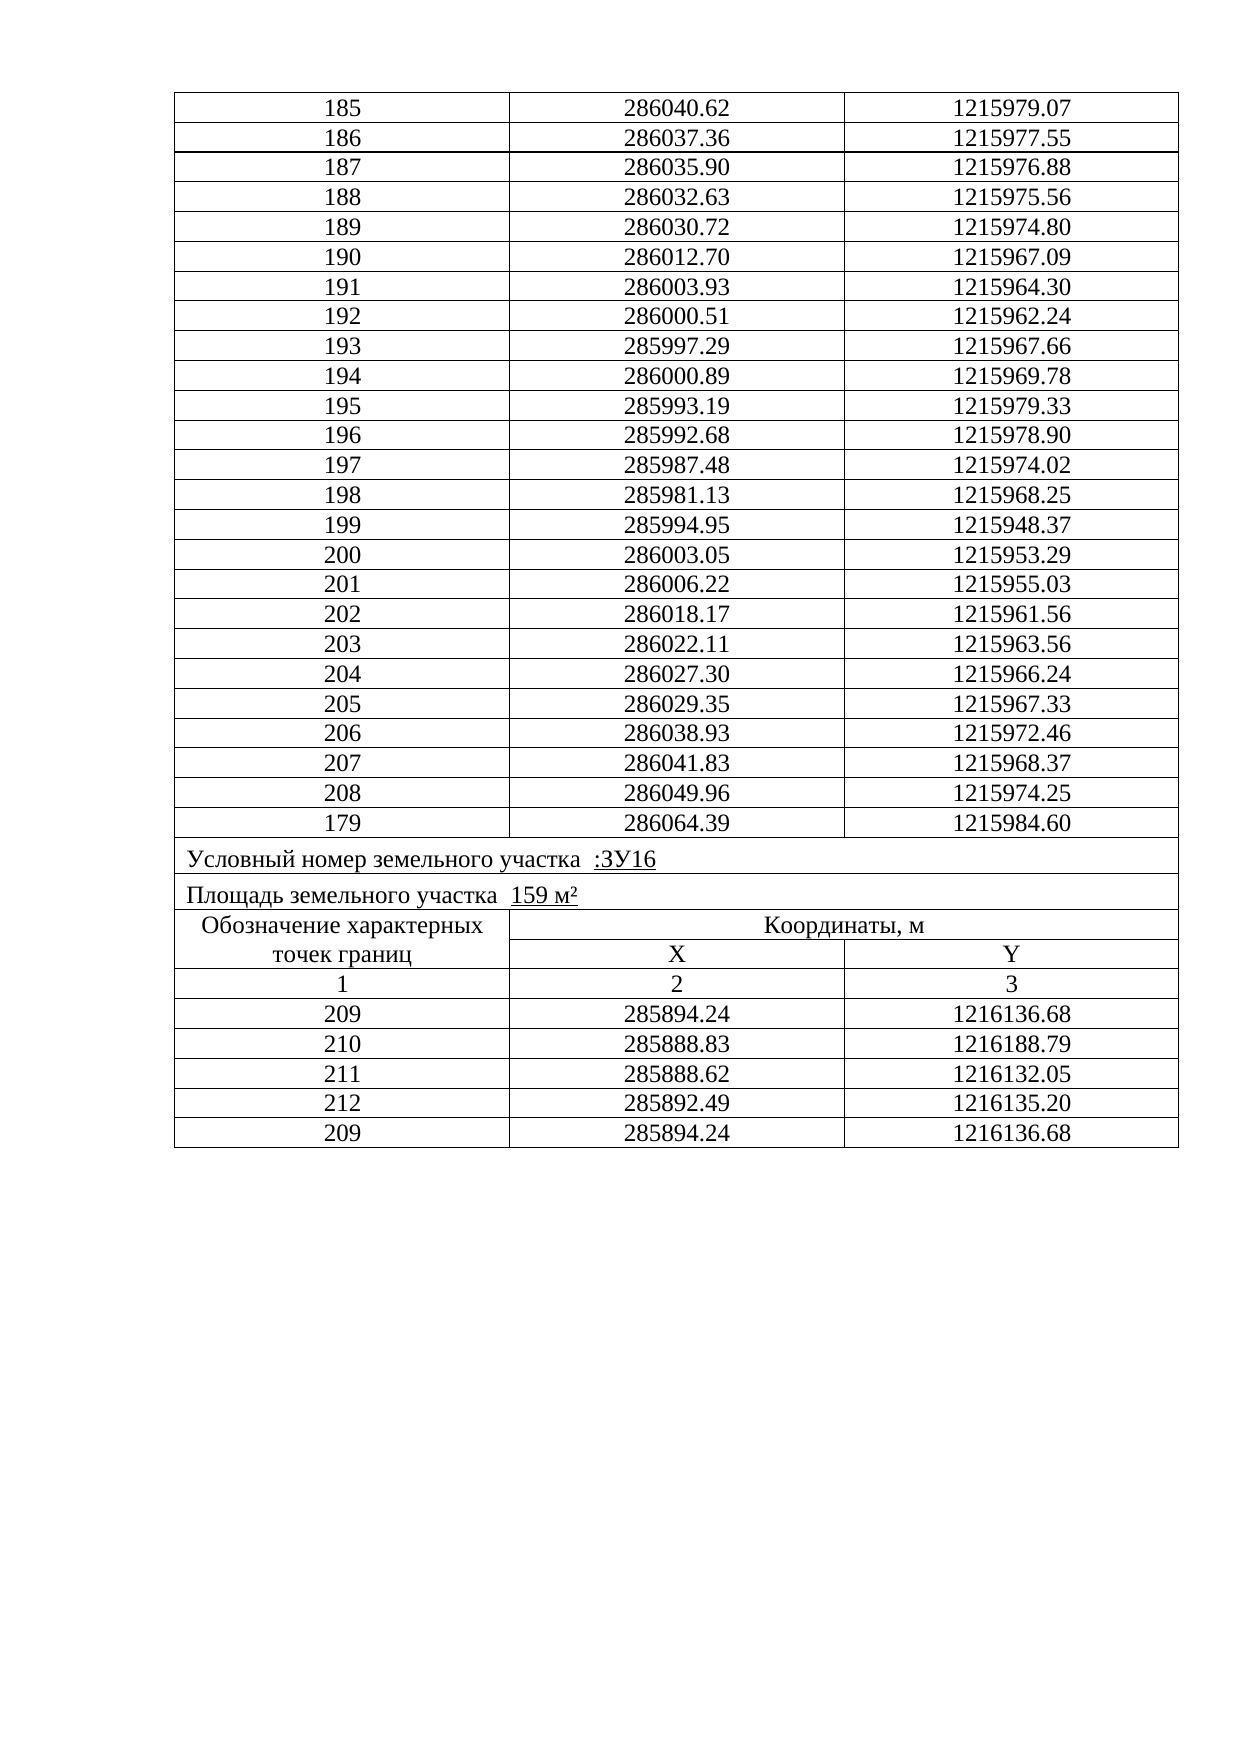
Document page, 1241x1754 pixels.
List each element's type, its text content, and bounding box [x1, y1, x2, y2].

table_cell 1215967.66 [845, 331, 1178, 360]
table_cell 208 [175, 778, 509, 807]
table_cell 286029.35 [510, 689, 844, 717]
table_cell 285994.95 [510, 510, 844, 539]
table_cell 186 [175, 123, 509, 151]
table_cell 1215979.07 [845, 93, 1178, 122]
table_cell 190 [175, 242, 509, 271]
table_cell 286003.05 [510, 540, 844, 568]
table_cell 285888.62 [510, 1059, 844, 1087]
table_cell 199 [175, 510, 509, 539]
table_cell 1215978.90 [845, 421, 1178, 449]
table_cell 1215975.56 [845, 182, 1178, 211]
table_cell 1215974.02 [845, 450, 1178, 479]
table_cell 1215968.37 [845, 748, 1178, 777]
table_cell 1215967.33 [845, 689, 1178, 717]
table_cell 191 [175, 272, 509, 300]
table_cell 1215953.29 [845, 540, 1178, 568]
table_cell 286040.62 [510, 93, 844, 122]
table_cell 286030.72 [510, 212, 844, 241]
table_cell 1215948.37 [845, 510, 1178, 539]
table_cell 200 [175, 540, 509, 568]
table_cell 188 [175, 182, 509, 211]
table_cell 286022.11 [510, 629, 844, 658]
table_cell 1 [175, 969, 509, 998]
table_cell 211 [175, 1059, 509, 1087]
table_cell 1215968.25 [845, 480, 1178, 509]
table_cell 185 [175, 93, 509, 122]
table_cell 1215974.80 [845, 212, 1178, 241]
table_cell 286049.96 [510, 778, 844, 807]
table_cell 1215976.88 [845, 153, 1178, 181]
table_cell 285888.83 [510, 1029, 844, 1058]
table_cell 1216136.68 [845, 999, 1178, 1028]
table_cell 197 [175, 450, 509, 479]
table_cell 3 [845, 969, 1178, 998]
table_cell Y [845, 940, 1178, 968]
table_cell 286041.83 [510, 748, 844, 777]
table_cell 1215972.46 [845, 719, 1178, 747]
table_cell 1216132.05 [845, 1059, 1178, 1087]
table_cell 285987.48 [510, 450, 844, 479]
table_cell 187 [175, 153, 509, 181]
table_cell 1215977.55 [845, 123, 1178, 151]
table_cell 209 [175, 1118, 509, 1147]
table_cell 205 [175, 689, 509, 717]
table_cell 286000.51 [510, 301, 844, 330]
table_cell 286027.30 [510, 659, 844, 688]
table_cell 202 [175, 599, 509, 628]
table_cell 286003.93 [510, 272, 844, 300]
table_cell 286037.36 [510, 123, 844, 151]
table_cell 286018.17 [510, 599, 844, 628]
table_cell 198 [175, 480, 509, 509]
table_cell 1215984.60 [845, 808, 1178, 837]
table_cell 192 [175, 301, 509, 330]
table_cell 2 [510, 969, 844, 998]
table_cell Площадь земельного участка 159 м² [175, 874, 1178, 909]
table_cell 206 [175, 719, 509, 747]
table_cell 285993.19 [510, 391, 844, 419]
table_cell 207 [175, 748, 509, 777]
table_cell 209 [175, 999, 509, 1028]
table_cell 203 [175, 629, 509, 658]
table_cell 210 [175, 1029, 509, 1058]
table_cell 1215979.33 [845, 391, 1178, 419]
table_cell 285981.13 [510, 480, 844, 509]
table_cell 1215966.24 [845, 659, 1178, 688]
table_cell 286038.93 [510, 719, 844, 747]
table_cell 286000.89 [510, 361, 844, 390]
table_cell 179 [175, 808, 509, 837]
table_cell 285894.24 [510, 1118, 844, 1147]
table_cell 1216188.79 [845, 1029, 1178, 1058]
table_cell Координаты, м [510, 910, 1178, 938]
table_cell 1215963.56 [845, 629, 1178, 658]
table_cell 285992.68 [510, 421, 844, 449]
table_cell Условный номер земельного участка :ЗУ16 [175, 838, 1178, 873]
table_cell 194 [175, 361, 509, 390]
table_cell 285892.49 [510, 1089, 844, 1117]
table_cell 204 [175, 659, 509, 688]
table_cell 1215969.78 [845, 361, 1178, 390]
table_cell 201 [175, 570, 509, 598]
table_cell 189 [175, 212, 509, 241]
table_cell 212 [175, 1089, 509, 1117]
table_cell 286064.39 [510, 808, 844, 837]
table_cell 286012.70 [510, 242, 844, 271]
table_cell 1215962.24 [845, 301, 1178, 330]
table_cell 1215955.03 [845, 570, 1178, 598]
table_cell 1215961.56 [845, 599, 1178, 628]
table_cell 286035.90 [510, 153, 844, 181]
table_cell 1215967.09 [845, 242, 1178, 271]
table_cell X [510, 940, 844, 968]
table_cell 195 [175, 391, 509, 419]
table_cell 285894.24 [510, 999, 844, 1028]
table_cell 285997.29 [510, 331, 844, 360]
table_cell 193 [175, 331, 509, 360]
table_cell 1216135.20 [845, 1089, 1178, 1117]
table_cell Обозначение характерных точек границ [175, 910, 509, 968]
table_cell 1215974.25 [845, 778, 1178, 807]
table_cell 196 [175, 421, 509, 449]
table_cell 286032.63 [510, 182, 844, 211]
table_cell 1215964.30 [845, 272, 1178, 300]
table_cell 1216136.68 [845, 1118, 1178, 1147]
table_cell 286006.22 [510, 570, 844, 598]
